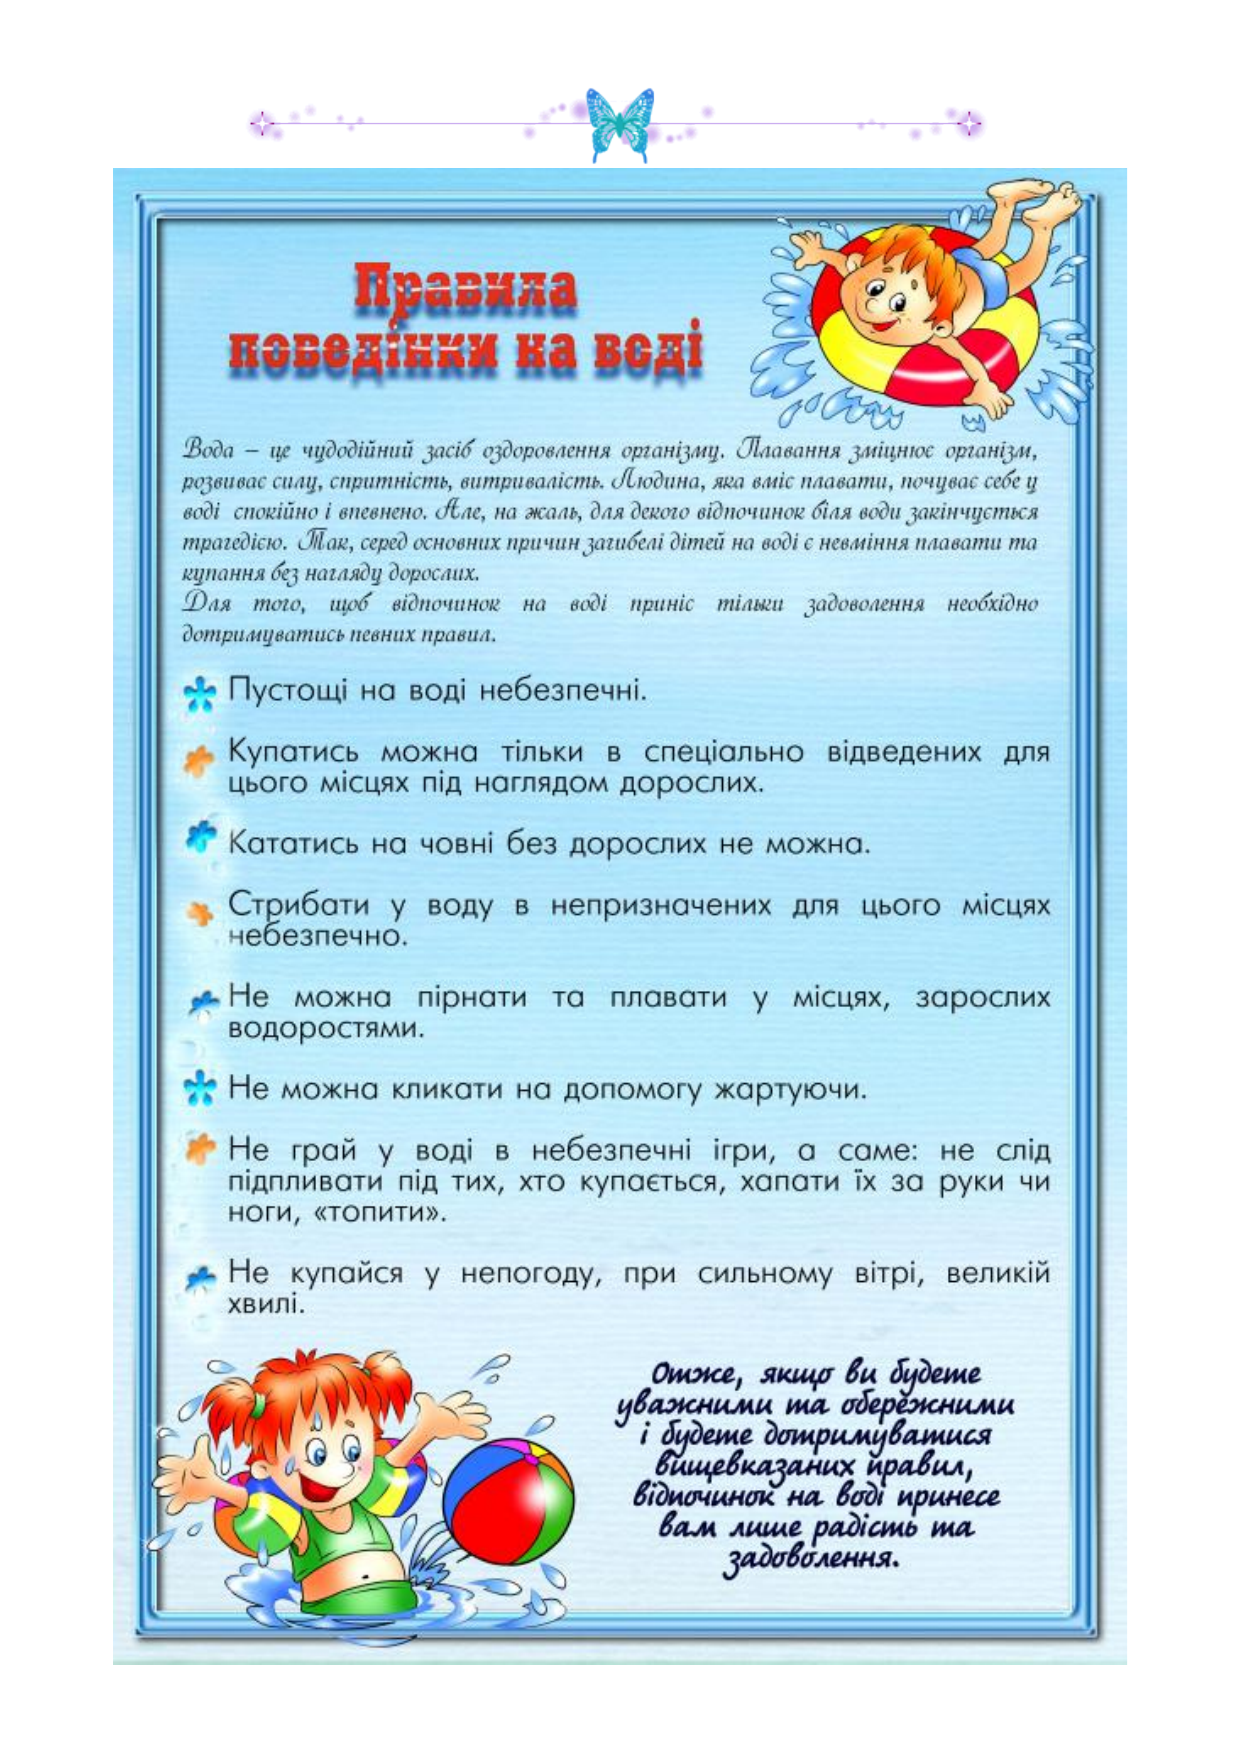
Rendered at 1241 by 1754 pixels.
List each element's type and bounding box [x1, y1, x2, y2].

picture [113, 75, 1128, 1665]
